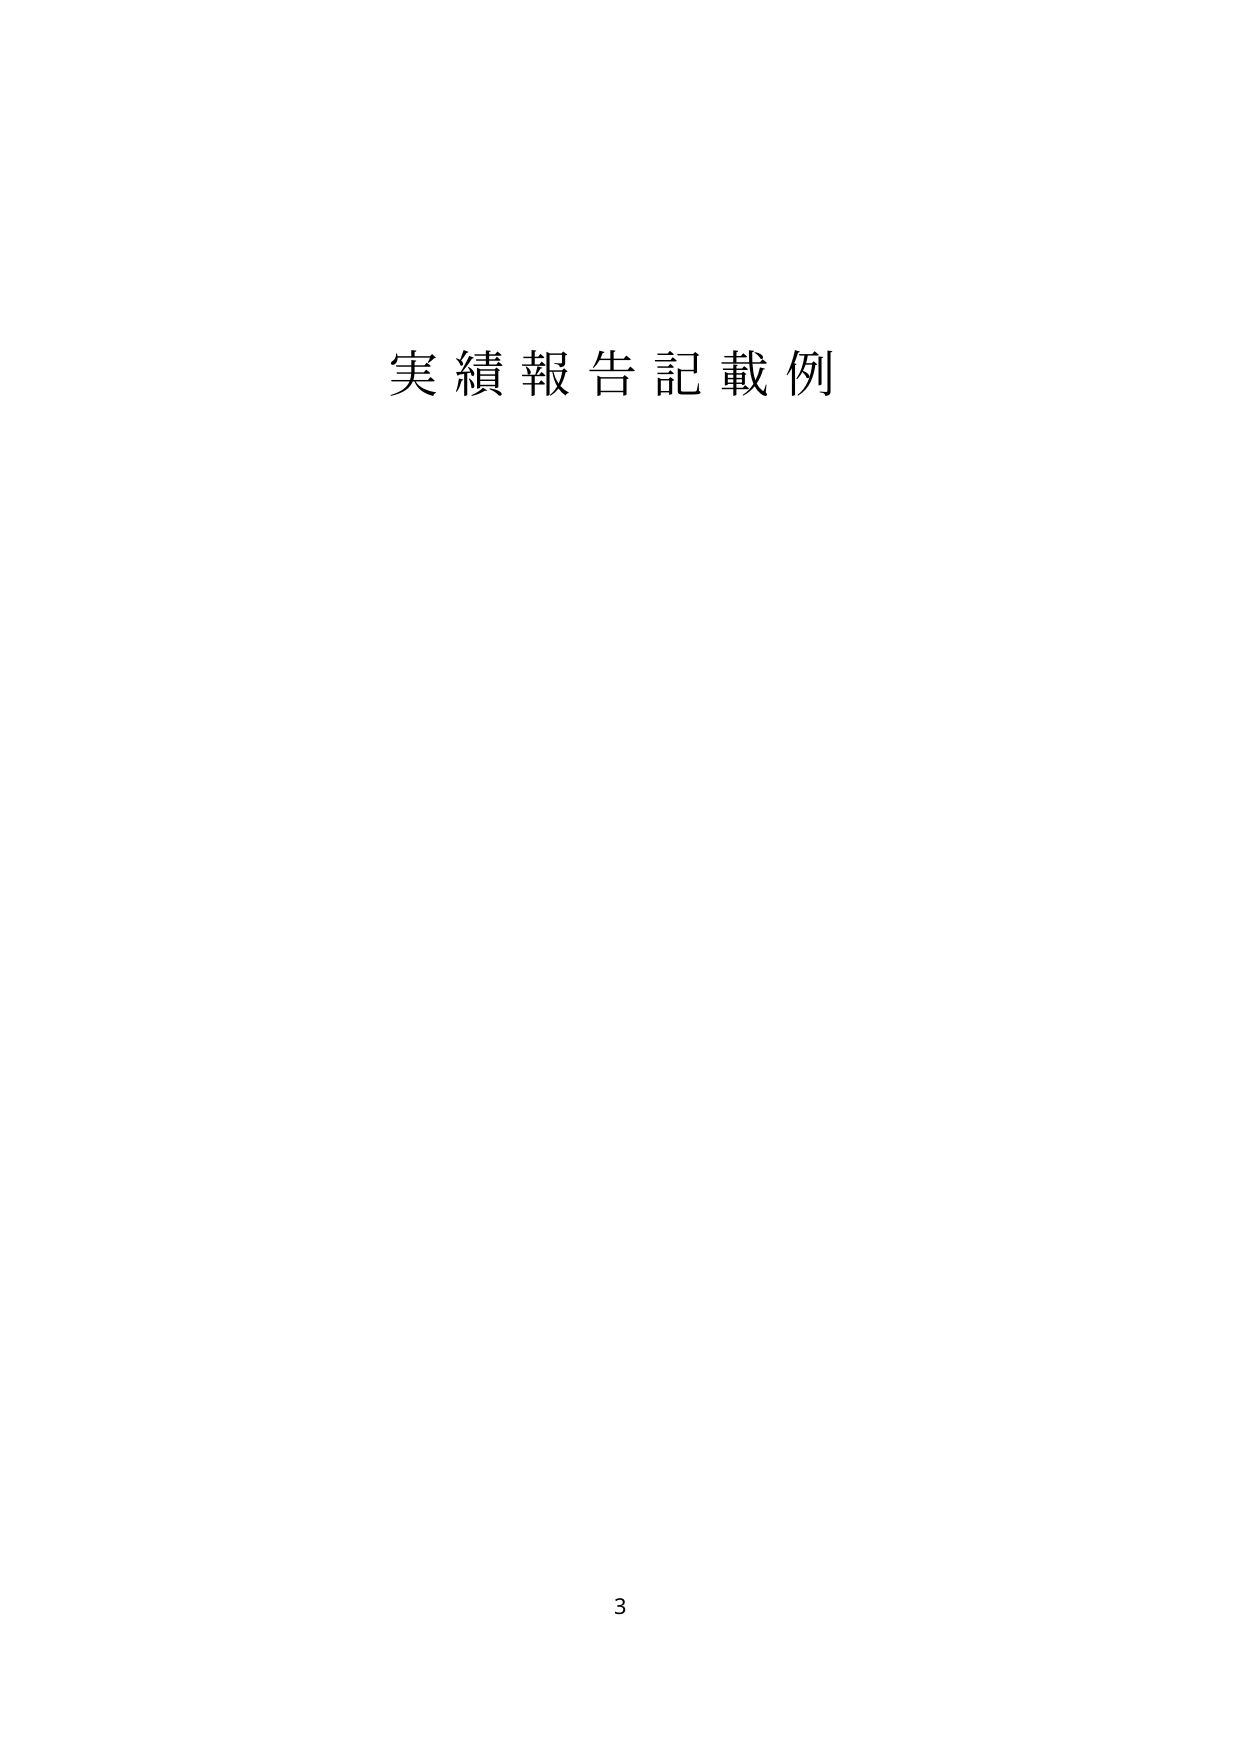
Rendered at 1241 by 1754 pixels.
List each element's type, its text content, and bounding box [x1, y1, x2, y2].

text 実績報告記載例 [178, 319, 1062, 423]
